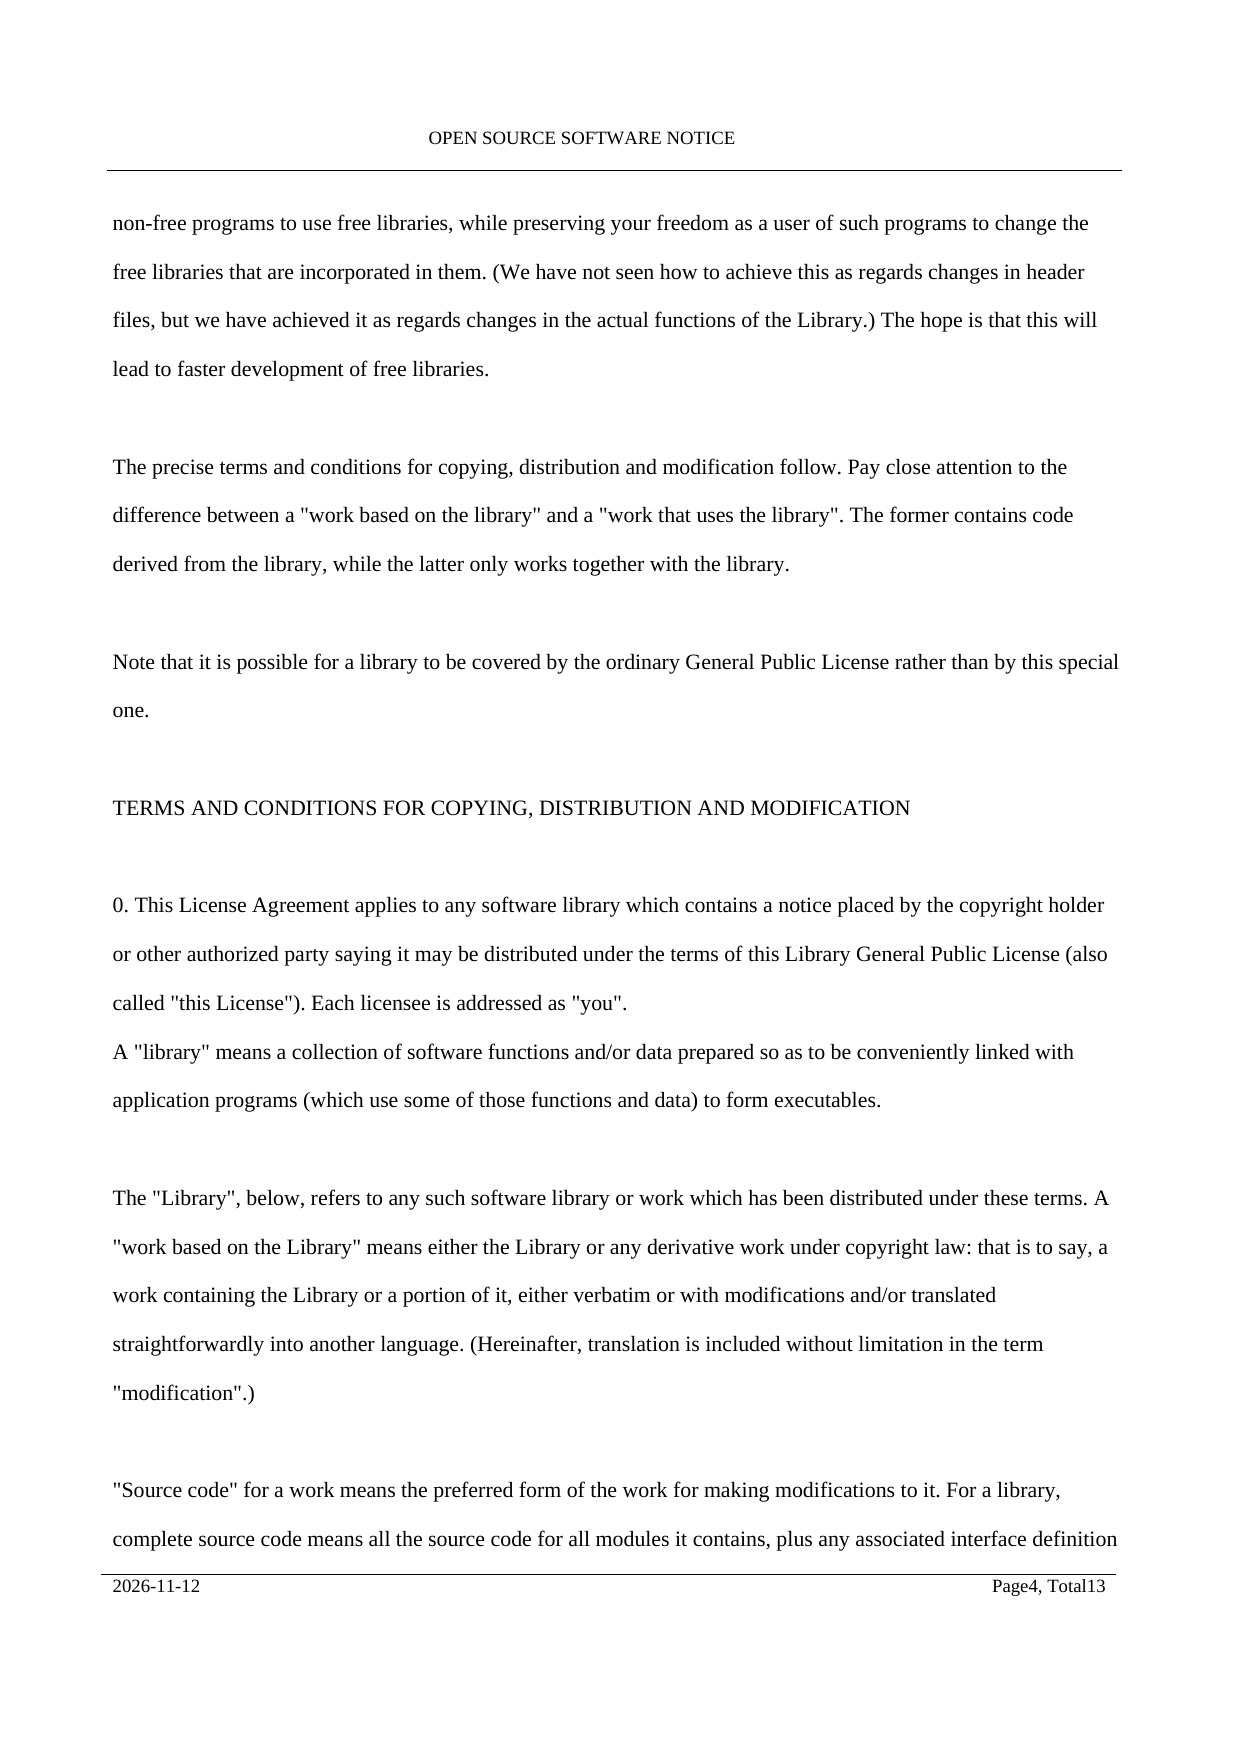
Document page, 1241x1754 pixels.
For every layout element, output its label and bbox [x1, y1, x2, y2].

text [112, 206, 1128, 1555]
